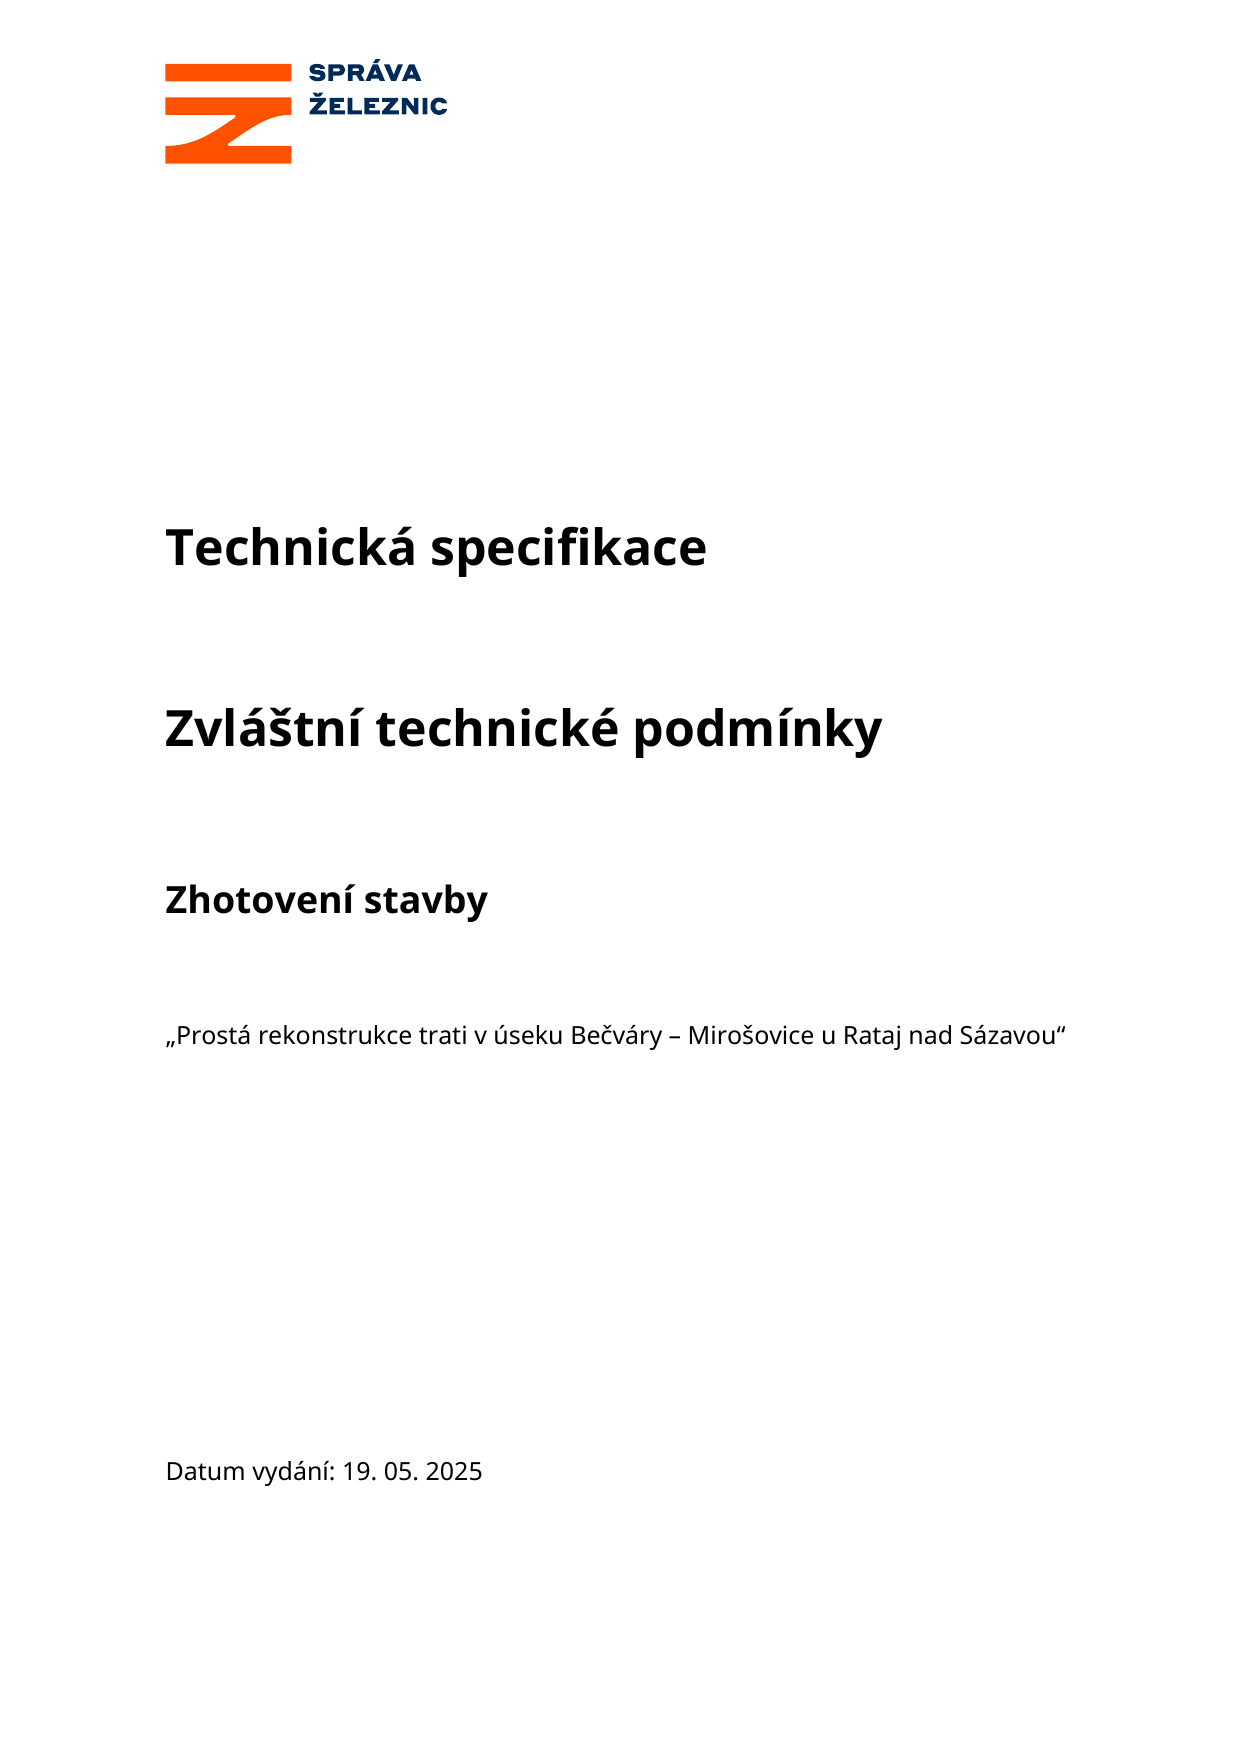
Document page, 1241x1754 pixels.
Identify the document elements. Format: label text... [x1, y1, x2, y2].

text Technická specifikace [165, 512, 1075, 580]
text Datum vydání: 19. 05. 2025 [165, 1454, 1075, 1488]
text Zvláštní technické podmínky [165, 693, 1075, 761]
text Zhotovení stavby [165, 874, 1075, 925]
